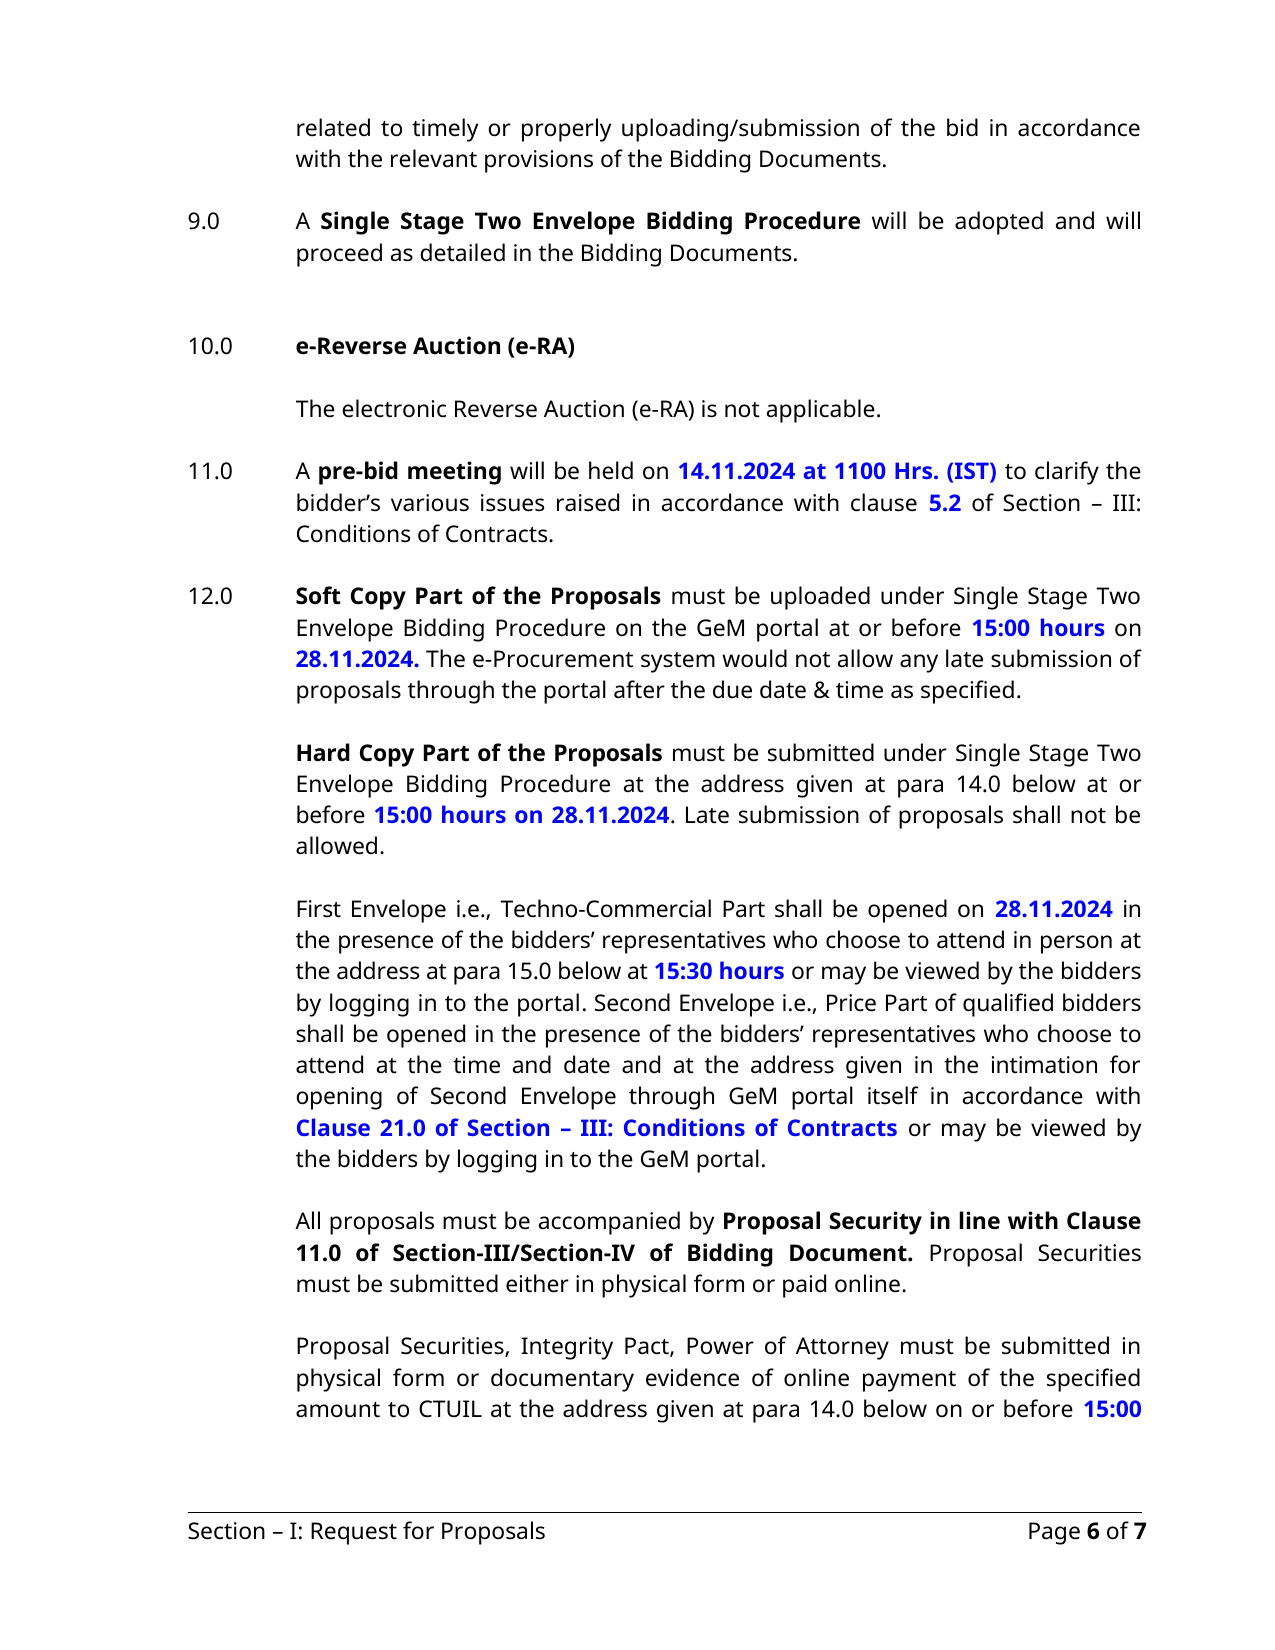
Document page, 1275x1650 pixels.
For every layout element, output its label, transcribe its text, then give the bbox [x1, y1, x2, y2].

list e-Reverse Auction (e-RA) [187, 330, 1142, 362]
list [295, 112, 1142, 174]
list Hard Copy Part of the Proposals must be submitted under Single Stage Two Envelope Bidding Procedure at the address given at para 14.0 below at or before 15:00 hours on 28.11.2024. Late submission of proposals shall not be allowed. [295, 737, 1142, 862]
list All proposals must be accompanied by Proposal Security in line with Clause 11.0 of Section-III/Section-IV of Bidding Document. Proposal Securities must be submitted either in physical form or paid online. [295, 1205, 1142, 1299]
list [295, 1330, 1142, 1424]
list A pre-bid meeting will be held on 14.11.2024 at 1100 Hrs. (IST) to clarify the bidder’s various issues raised in accordance with clause 5.2 of Section – III: Conditions of Contracts. [187, 455, 1142, 549]
list The electronic Reverse Auction (e-RA) is not applicable. [295, 393, 1142, 424]
list A Single Stage Two Envelope Bidding Procedure will be adopted and will proceed as detailed in the Bidding Documents. [187, 205, 1142, 268]
list Soft Copy Part of the Proposals must be uploaded under Single Stage Two Envelope Bidding Procedure on the GeM portal at or before 15:00 hours on 28.11.2024. The e-Procurement system would not allow any late submission of proposals through the portal after the due date & time as specified. [187, 580, 1142, 705]
list First Envelope i.e., Techno-Commercial Part shall be opened on 28.11.2024 in the presence of the bidders’ representatives who choose to attend in person at the address at para 15.0 below at 15:30 hours or may be viewed by the bidders by logging in to the portal. Second Envelope i.e., Price Part of qualified bidders shall be opened in the presence of the bidders’ representatives who choose to attend at the time and date and at the address given in the intimation for opening of Second Envelope through GeM portal itself in accordance with Clause 21.0 of Section – III: Conditions of Contracts or may be viewed by the bidders by logging in to the GeM portal. [295, 893, 1142, 1174]
